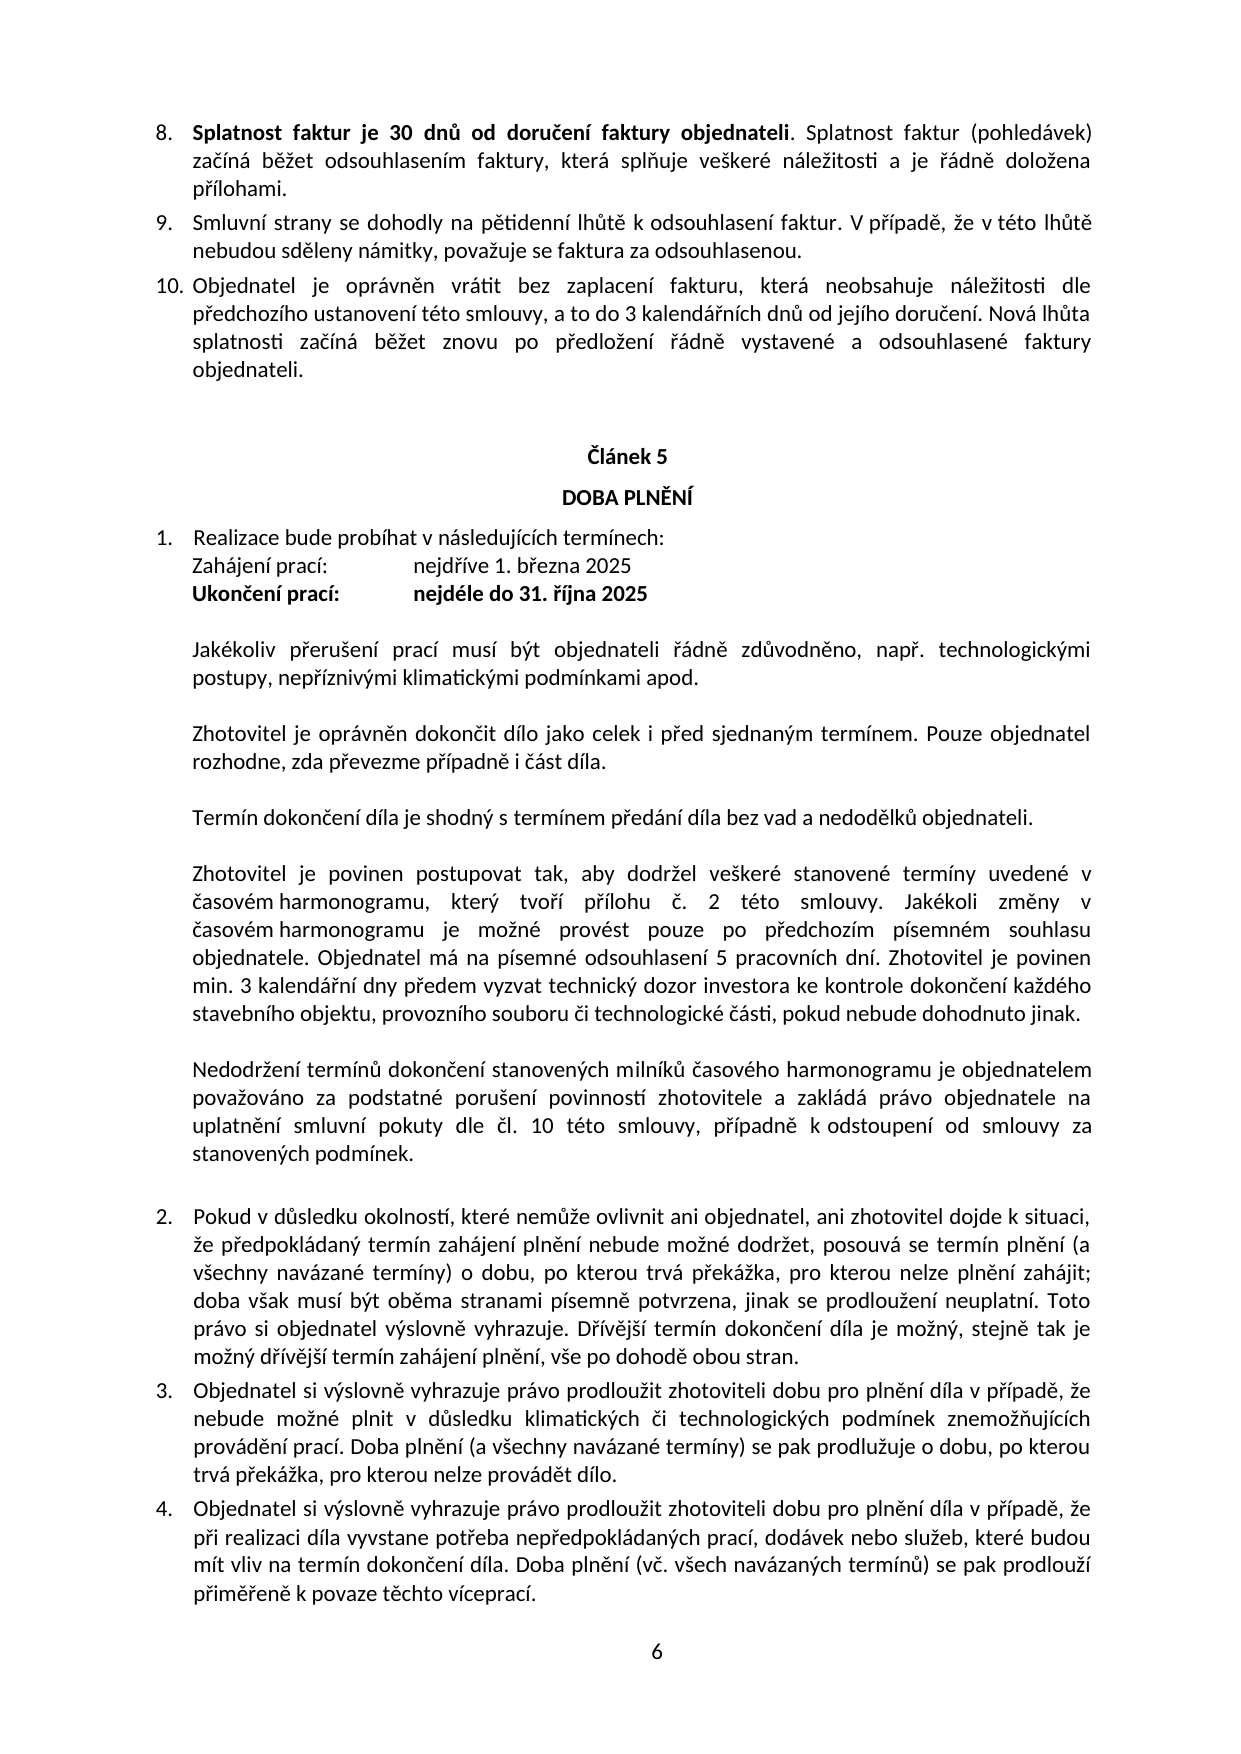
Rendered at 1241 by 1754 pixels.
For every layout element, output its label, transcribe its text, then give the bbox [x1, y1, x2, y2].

list Objednatel si výslovně vyhrazuje právo prodloužit zhotoviteli dobu pro plnění díla v případě, že nebude možné plnit v důsledku klimatických či technologických podmínek znemožňujících provádění prací. Doba plnění (a všechny navázané termíny) se pak prodlužuje o dobu, po kterou trvá překážka, pro kterou nelze provádět dílo. [156, 1376, 1093, 1488]
list Splatnost faktur je 30 dnů od doručení faktury objednateli. Splatnost faktur (pohledávek) začíná běžet odsouhlasením faktury, která splňuje veškeré náležitosti a je řádně doložena přílohami. [155, 118, 1093, 202]
list Jakékoliv přerušení prací musí být objednateli řádně zdůvodněno, např. technologickými postupy, nepříznivými klimatickými podmínkami apod. [192, 635, 1093, 691]
list Objednatel si výslovně vyhrazuje právo prodloužit zhotoviteli dobu pro plnění díla v případě, že při realizaci díla vyvstane potřeba nepředpokládaných prací, dodávek nebo služeb, které budou mít vliv na termín dokončení díla. Doba plnění (vč. všech navázaných termínů) se pak prodlouží přiměřeně k povaze těchto víceprací. [156, 1494, 1093, 1607]
text Ukončení prací: nejdéle do 31. října 2025 [118, 579, 1093, 607]
list Objednatel je oprávněn vrátit bez zaplacení fakturu, která neobsahuje náležitosti dle předchozího ustanovení této smlouvy, a to do 3 kalendářních dnů od jejího doručení. Nová lhůta splatnosti začíná běžet znovu po předložení řádně vystavené a odsouhlasené faktury objednateli. [155, 271, 1093, 383]
text DOBA PLNĚNÍ [162, 483, 1093, 511]
list Realizace bude probíhat v následujících termínech: [156, 523, 1093, 551]
list Pokud v důsledku okolností, které nemůže ovlivnit ani objednatel, ani zhotovitel dojde k situaci, že předpokládaný termín zahájení plnění nebude možné dodržet, posouvá se termín plnění (a všechny navázané termíny) o dobu, po kterou trvá překážka, pro kterou nelze plnění zahájit; doba však musí být oběma stranami písemně potvrzena, jinak se prodloužení neuplatní. Toto právo si objednatel výslovně vyhrazuje. Dřívější termín dokončení díla je možný, stejně tak je možný dřívější termín zahájení plnění, vše po dohodě obou stran. [156, 1202, 1093, 1370]
text Zahájení prací: nejdříve 1. března 2025 [118, 551, 1093, 579]
list Termín dokončení díla je shodný s termínem předání díla bez vad a nedodělků objednateli. [192, 803, 1093, 831]
list Zhotovitel je oprávněn dokončit dílo jako celek i před sjednaným termínem. Pouze objednatel rozhodne, zda převezme případně i část díla. [192, 719, 1093, 775]
list Smluvní strany se dohodly na pětidenní lhůtě k odsouhlasení faktur. V případě, že v této lhůtě nebudou sděleny námitky, považuje se faktura za odsouhlasenou. [155, 208, 1093, 264]
list Nedodržení termínů dokončení stanovených milníků časového harmonogramu je objednatelem považováno za podstatné porušení povinností zhotovitele a zakládá právo objednatele na uplatnění smluvní pokuty dle čl. 10 této smlouvy, případně k odstoupení od smlouvy za stanovených podmínek. [192, 1056, 1093, 1168]
list Zhotovitel je povinen postupovat tak, aby dodržel veškeré stanovené termíny uvedené v časovém harmonogramu, který tvoří přílohu č. 2 této smlouvy. Jakékoli změny v časovém harmonogramu je možné provést pouze po předchozím písemném souhlasu objednatele. Objednatel má na písemné odsouhlasení 5 pracovních dní. Zhotovitel je povinen min. 3 kalendářní dny předem vyzvat technický dozor investora ke kontrole dokončení každého stavebního objektu, provozního souboru či technologické části, pokud nebude dohodnuto jinak. [192, 859, 1093, 1027]
subtitle Článek 5 [162, 442, 1093, 470]
